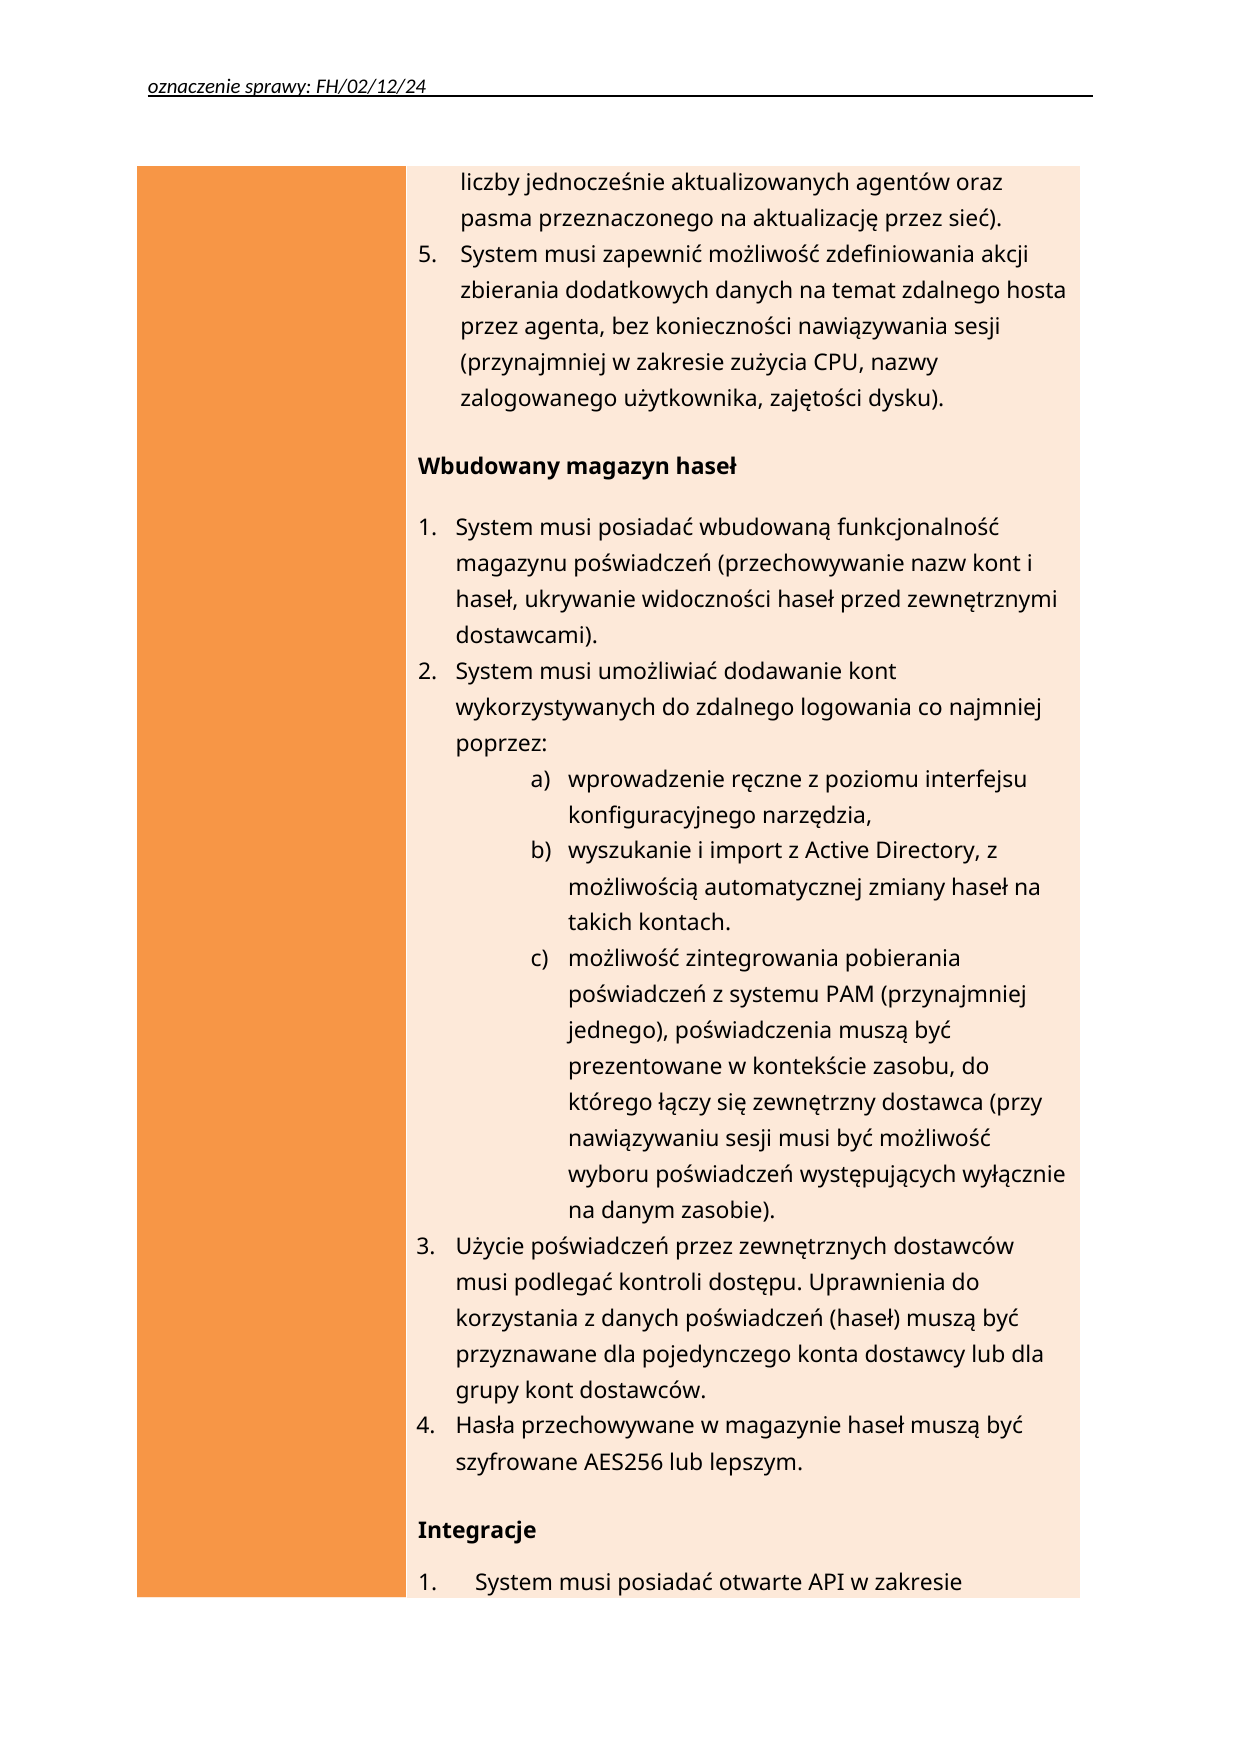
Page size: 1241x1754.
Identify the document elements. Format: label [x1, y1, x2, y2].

table_cell [137, 166, 406, 1597]
table_cell [407, 166, 1080, 1597]
